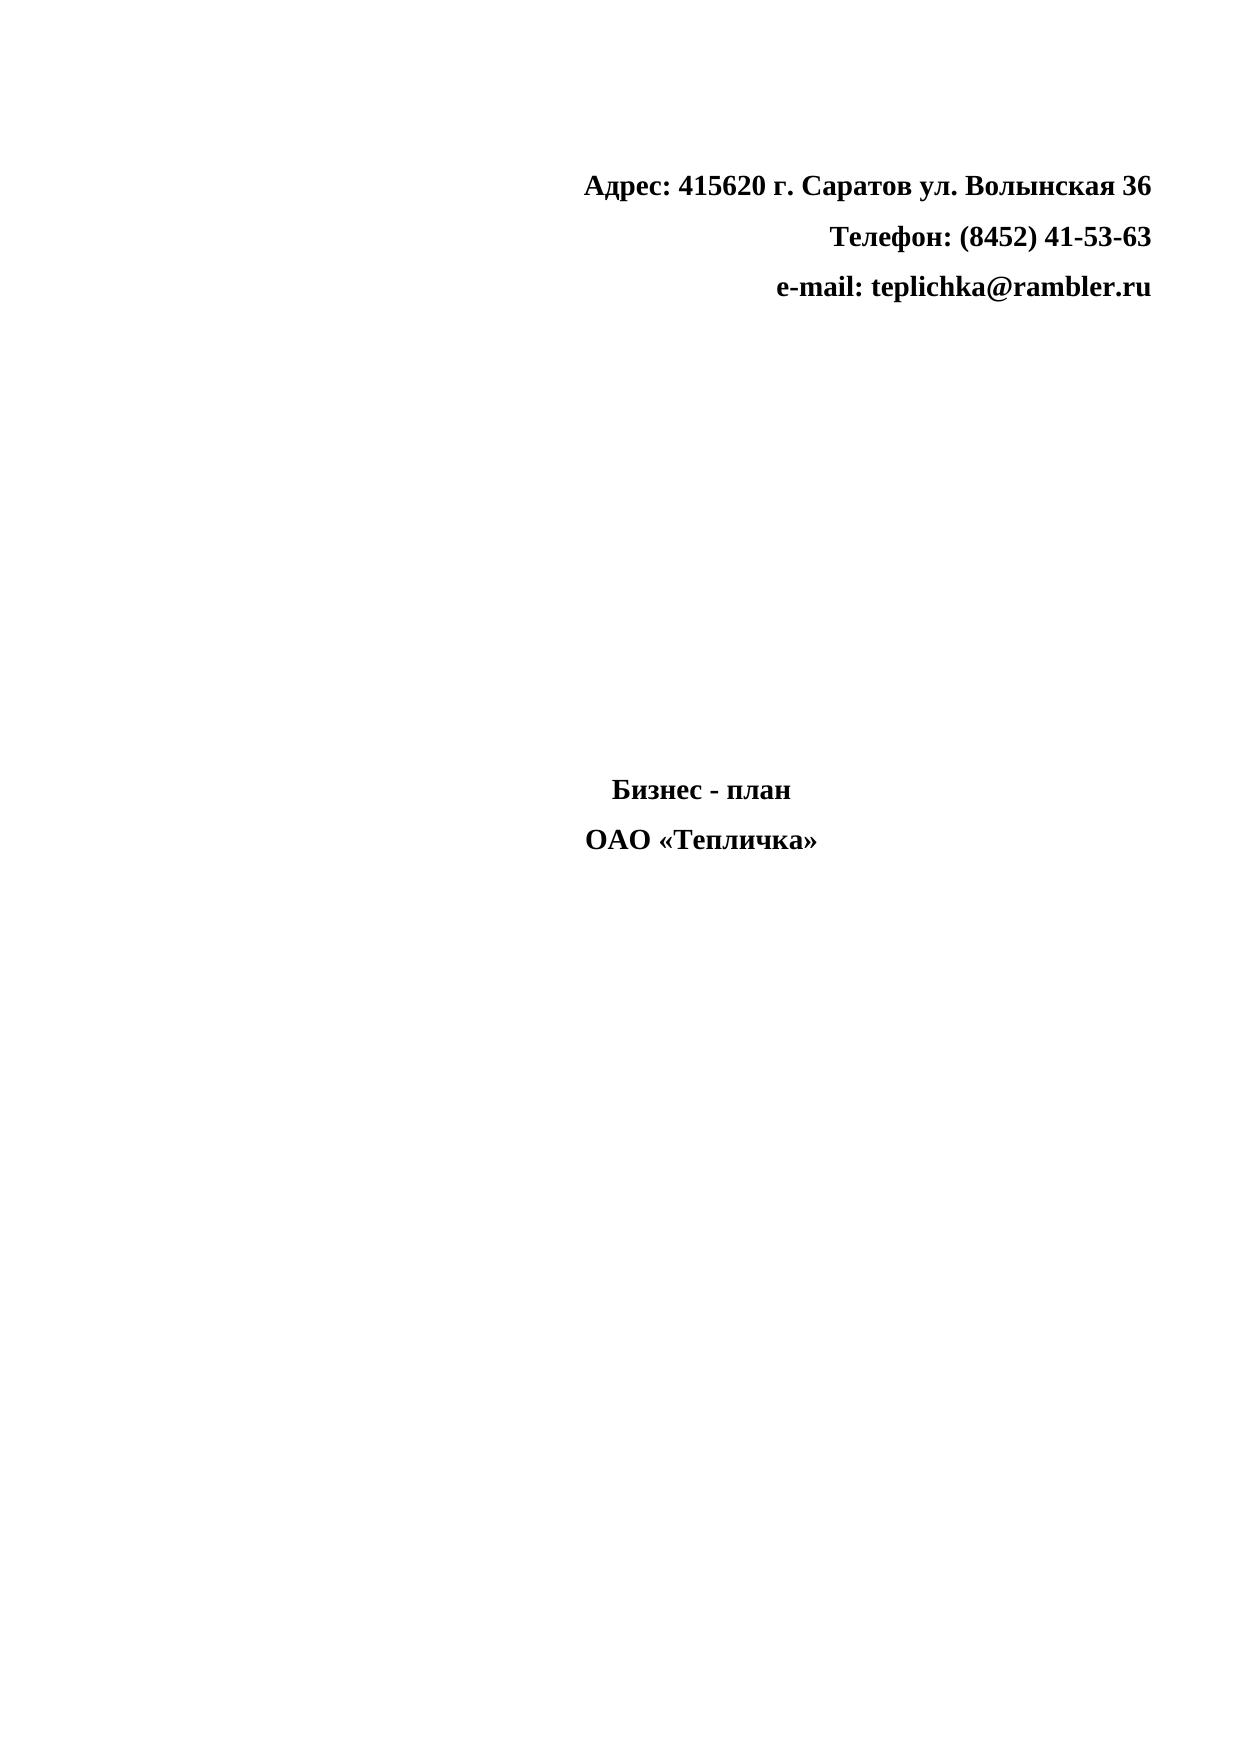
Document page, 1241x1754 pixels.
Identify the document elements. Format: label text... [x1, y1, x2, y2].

text Бизнес - план [177, 772, 1152, 806]
text Адрес: 415620 г. Саратов ул. Волынская 36 [177, 168, 1152, 202]
text e-mail: teplichka@rambler.ru [177, 269, 1152, 303]
text Телефон: (8452) 41-53-63 [177, 219, 1152, 252]
text ОАО «Тепличка» [177, 822, 1152, 856]
